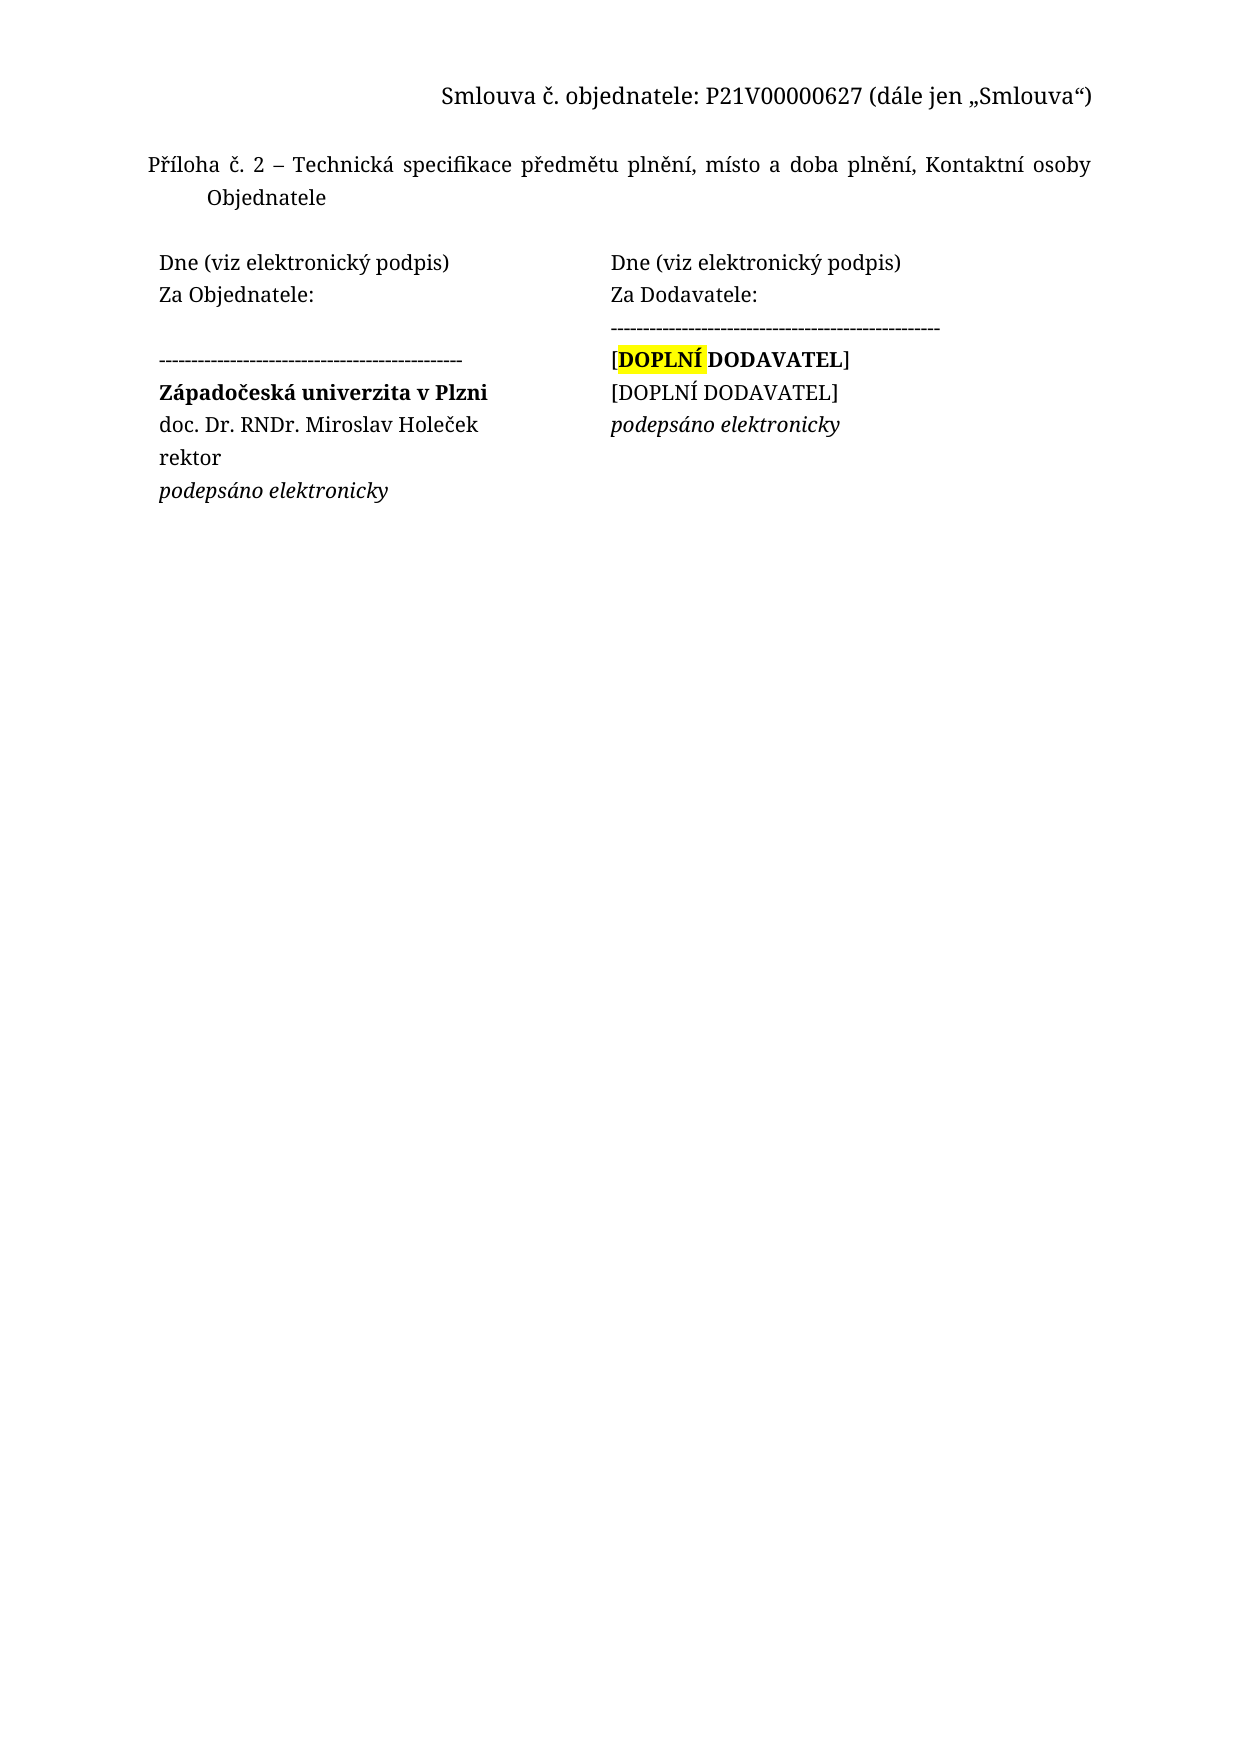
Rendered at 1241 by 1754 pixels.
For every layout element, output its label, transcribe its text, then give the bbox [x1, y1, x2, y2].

text Příloha č. 2 – Technická specifikace předmětu plnění, místo a doba plnění, Kontaktní osoby Objednatele [148, 150, 1093, 211]
table_header Dne (viz elektronický podpis) Za Dodavatele: --------------------------------------------------- [DOPLNÍ DODAVATEL] [DOPLNÍ DODAVATEL] podepsáno elektronicky [599, 248, 1051, 508]
table_header Dne (viz elektronický podpis) Za Objednatele: ----------------------------------------------- Západočeská univerzita v Plzni doc. Dr. RNDr. Miroslav Holeček rektor podepsáno elektronicky [148, 248, 599, 508]
